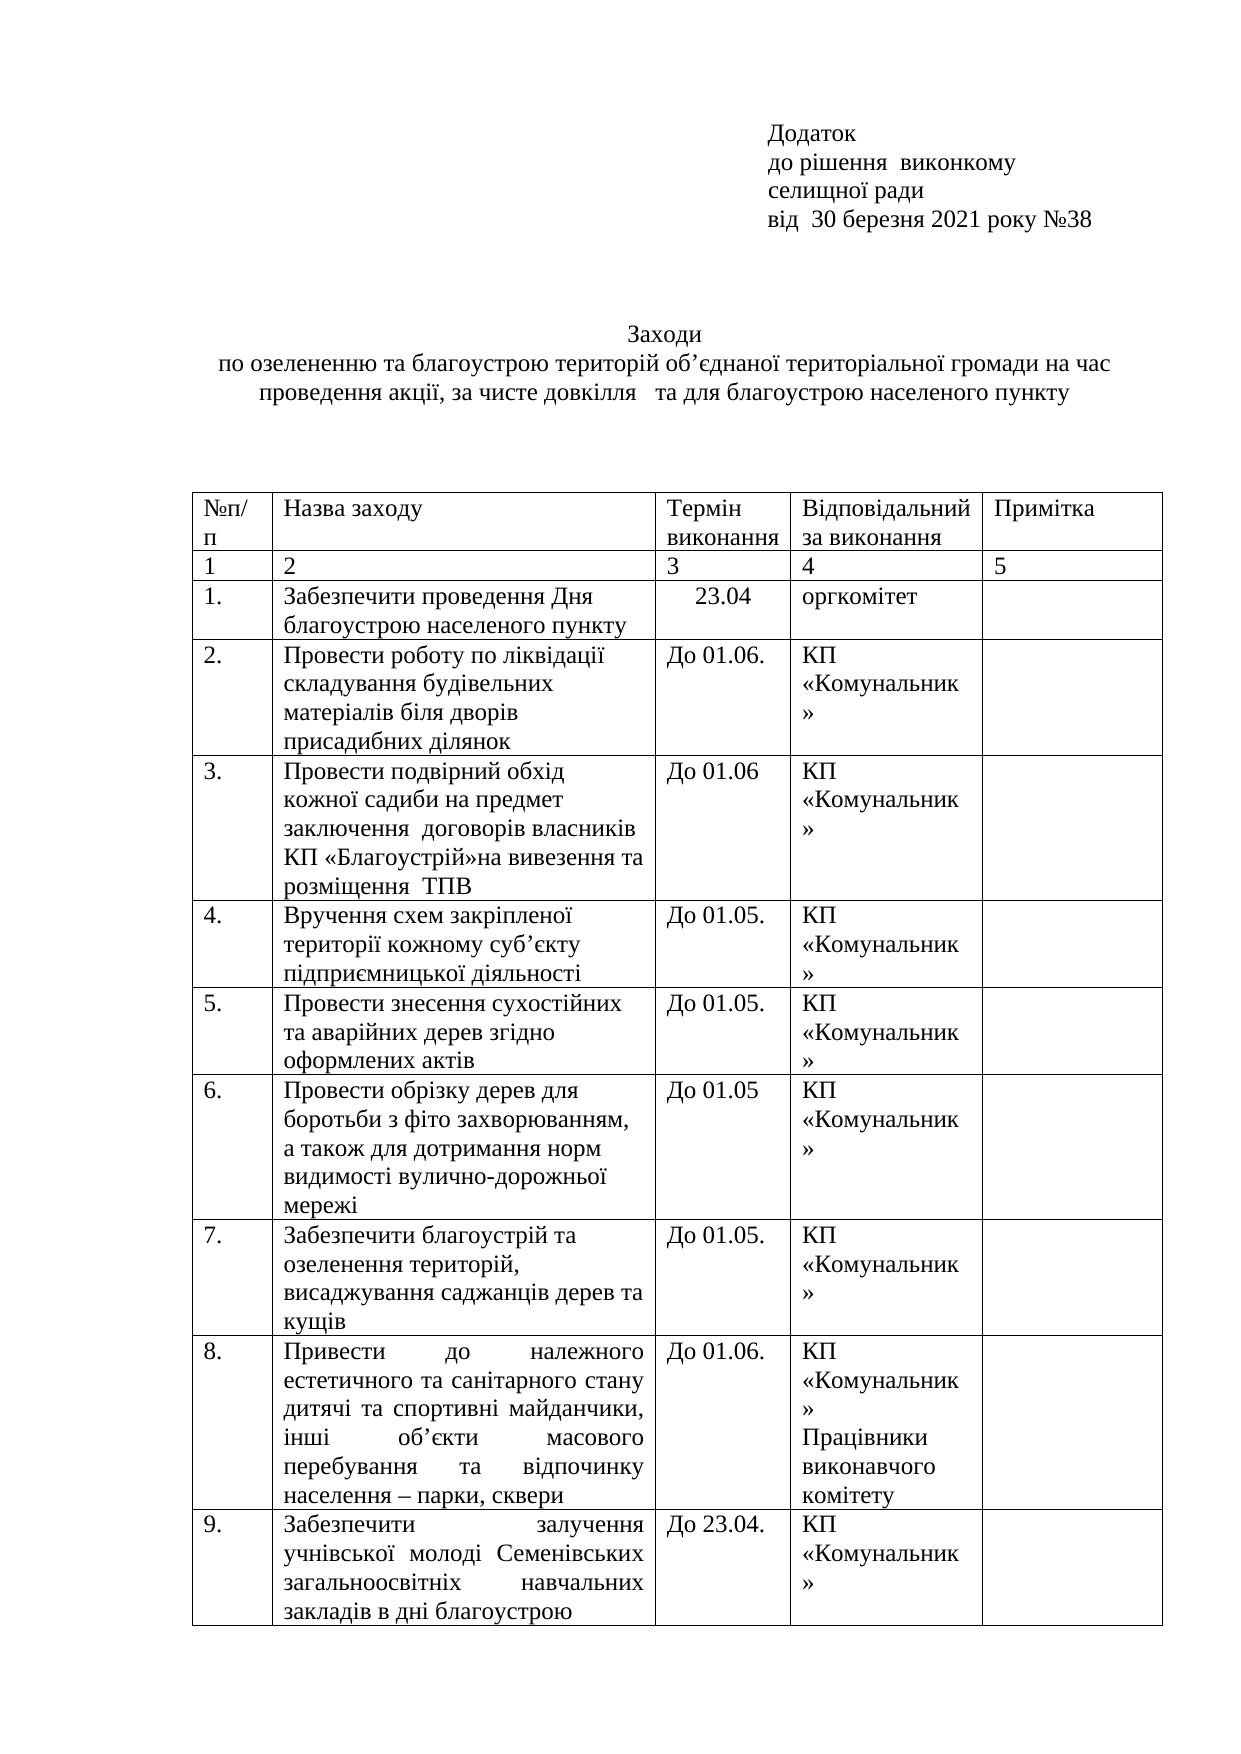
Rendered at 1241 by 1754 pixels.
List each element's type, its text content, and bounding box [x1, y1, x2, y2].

table_cell 3. [193, 756, 272, 899]
table_cell Провести обрізку дерев для боротьби з фіто захворюванням, а також для дотримання норм видимості вулично-дорожньої мережі [273, 1075, 655, 1219]
table_cell 1. [193, 581, 272, 639]
table_cell До 01.05. [656, 1220, 790, 1335]
text від 30 березня 2021 року №38 [177, 204, 1152, 233]
table_cell До 01.05 [656, 1075, 790, 1219]
table_cell 23.04 [656, 581, 790, 639]
table_header Термін виконання [656, 493, 790, 550]
table_cell 4 [791, 551, 982, 580]
table_cell Забезпечити залучення учнівської молоді Семенівських загальноосвітніх навчальних закладів в дні благоустрою [273, 1510, 655, 1624]
table_cell 2. [193, 640, 272, 755]
table_cell КП «Комунальник» [791, 901, 982, 987]
table_cell До 01.06. [656, 640, 790, 755]
table_cell [983, 901, 1162, 987]
table_cell Провести роботу по ліквідації складування будівельних матеріалів біля дворів присадибних ділянок [273, 640, 655, 755]
table_cell КП «Комунальник» Працівники виконавчого комітету [791, 1336, 982, 1508]
table_header Відповідальний за виконання [791, 493, 982, 550]
table_cell КП «Комунальник» [791, 640, 982, 755]
table_cell До 23.04. [656, 1510, 790, 1624]
table_cell Забезпечити благоустрій та озеленення територій, висаджування саджанців дерев та кущів [273, 1220, 655, 1335]
table_cell КП «Комунальник» [791, 1220, 982, 1335]
table_cell 5. [193, 988, 272, 1074]
text Заходи [177, 319, 1152, 348]
table_cell 6. [193, 1075, 272, 1219]
table_cell [983, 581, 1162, 639]
table_cell До 01.05. [656, 901, 790, 987]
table_cell КП «Комунальник» [791, 1075, 982, 1219]
table_cell [983, 1075, 1162, 1219]
table_cell [983, 1510, 1162, 1624]
table_header №п/п [193, 493, 272, 550]
table_cell 7. [193, 1220, 272, 1335]
table_cell Вручення схем закріпленої території кожному суб’єкту підприємницької діяльності [273, 901, 655, 987]
table_cell 5 [983, 551, 1162, 580]
text селищної ради [767, 176, 1152, 204]
table_cell КП «Комунальник» [791, 1510, 982, 1624]
table_cell [983, 756, 1162, 899]
table_cell Привести до належного естетичного та санітарного стану дитячі та спортивні майданчики, інші об’єкти масового перебування та відпочинку населення – парки, сквери [273, 1336, 655, 1508]
table_header Примітка [983, 493, 1162, 550]
table_cell 8. [193, 1336, 272, 1508]
text по озелененню та благоустрою територій об’єднаної територіальної громади на час проведення акції, за чисте довкілля та для благоустрою населеного пункту [177, 348, 1152, 406]
table_cell [983, 640, 1162, 755]
table_cell 4. [193, 901, 272, 987]
table_cell КП «Комунальник» [791, 756, 982, 899]
table_cell 1 [193, 551, 272, 580]
table_cell 2 [273, 551, 655, 580]
table_cell оргкомітет [791, 581, 982, 639]
table_cell До 01.05. [656, 988, 790, 1074]
table_cell Провести знесення сухостійних та аварійних дерев згідно оформлених актів [273, 988, 655, 1074]
table_cell Забезпечити проведення Дня благоустрою населеного пункту [273, 581, 655, 639]
table_cell Провести подвірний обхід кожної садиби на предмет заключення договорів власників КП «Благоустрій»на вивезення та розміщення ТПВ [273, 756, 655, 899]
table_cell 3 [656, 551, 790, 580]
text Додаток [693, 118, 1152, 147]
table_cell [983, 988, 1162, 1074]
table_cell [983, 1336, 1162, 1508]
table_cell [983, 1220, 1162, 1335]
text до рішення виконкому [767, 147, 1152, 176]
table_cell До 01.06. [656, 1336, 790, 1508]
table_cell 9. [193, 1510, 272, 1624]
table_cell До 01.06 [656, 756, 790, 899]
table_header Назва заходу [273, 493, 655, 550]
table_cell КП «Комунальник» [791, 988, 982, 1074]
